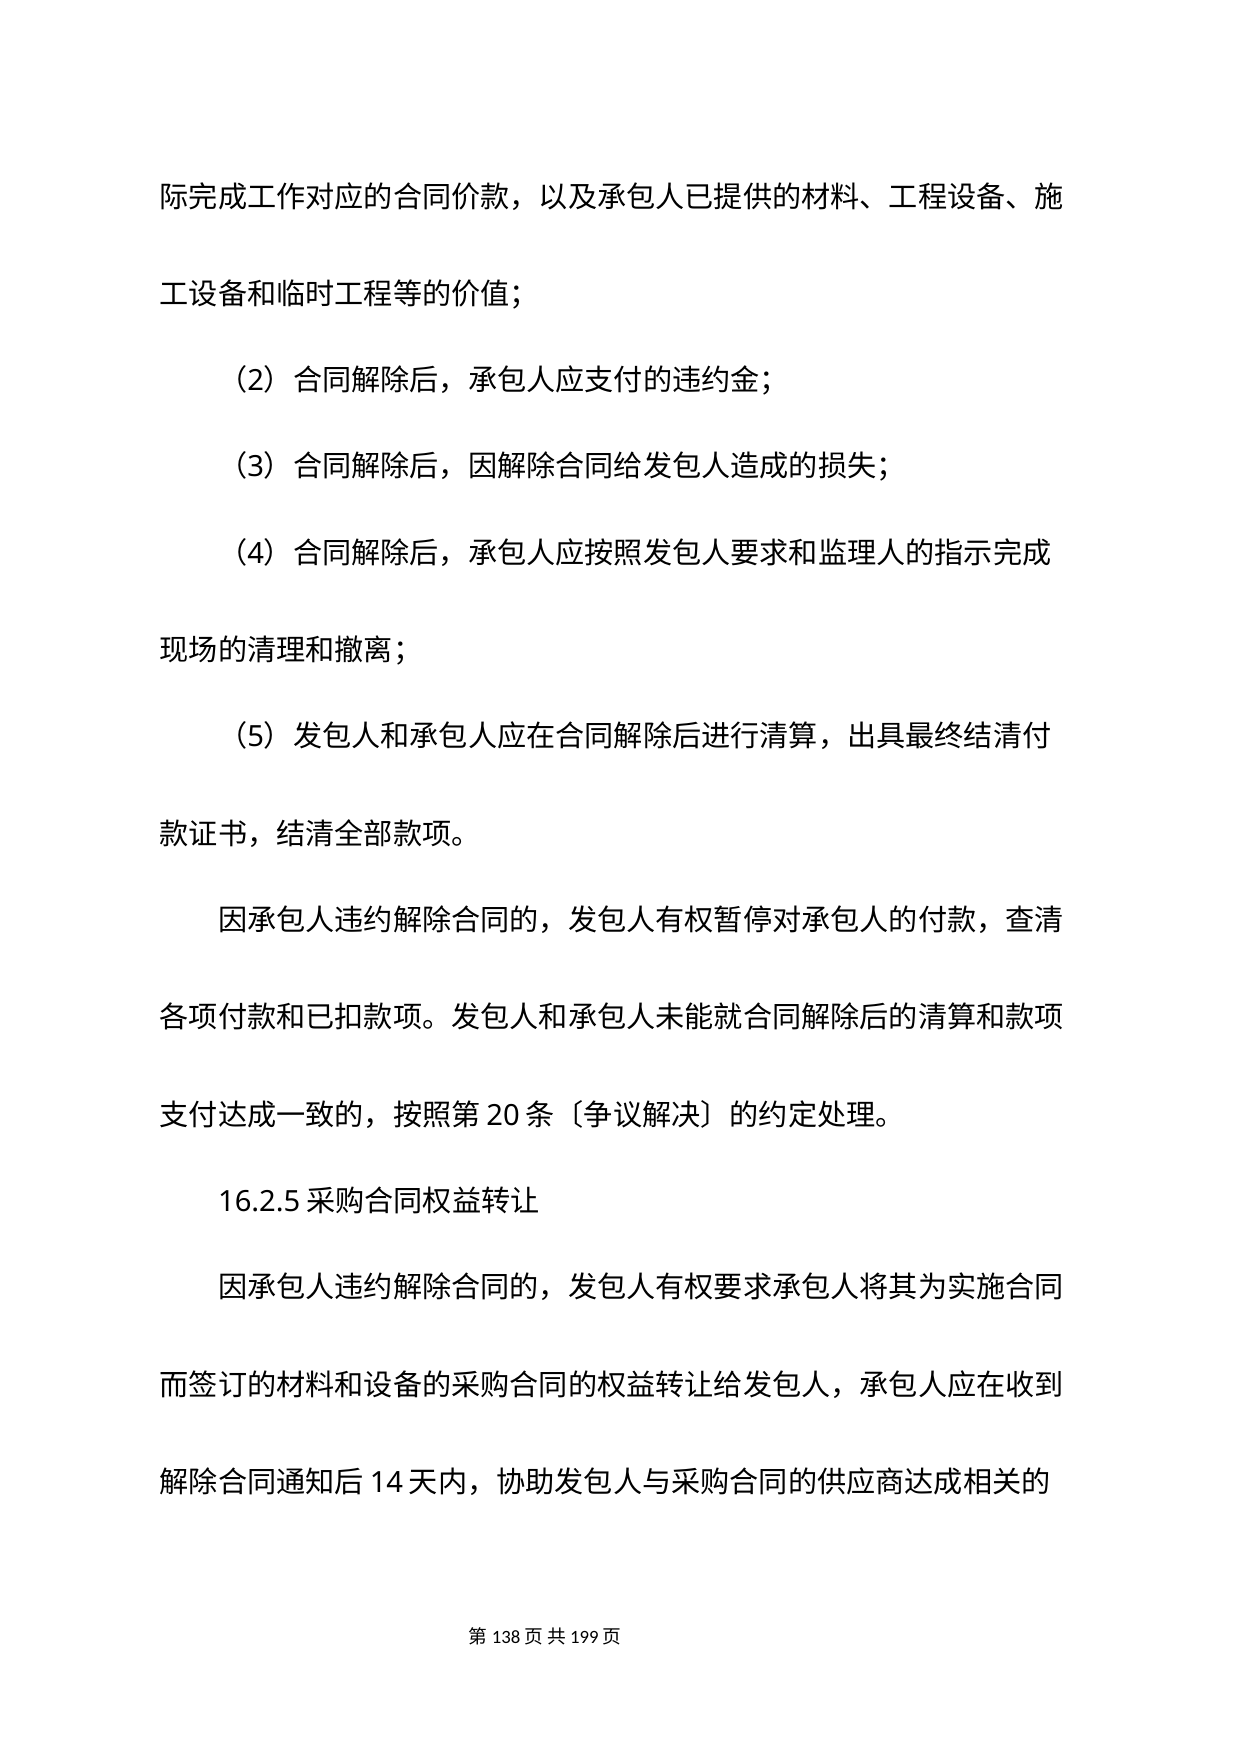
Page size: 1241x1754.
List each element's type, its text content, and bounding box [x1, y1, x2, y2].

text 因承包人违约解除合同的，发包人有权暂停对承包人的付款，查清各项付款和已扣款项。发包人和承包人未能就合同解除后的清算和款项支付达成一致的，按照第20条〔争议解决〕的约定处理。 [159, 885, 1078, 1145]
text （5）发包人和承包人应在合同解除后进行清算，出具最终结清付款证书，结清全部款项。 [159, 702, 1078, 864]
text （2）合同解除后，承包人应支付的违约金； [159, 346, 1078, 411]
text （4）合同解除后，承包人应按照发包人要求和监理人的指示完成现场的清理和撤离； [159, 518, 1078, 680]
text （3）合同解除后，因解除合同给发包人造成的损失； [159, 432, 1078, 497]
text 16.2.5采购合同权益转让 [159, 1166, 1078, 1231]
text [159, 162, 1078, 324]
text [159, 1252, 1078, 1512]
